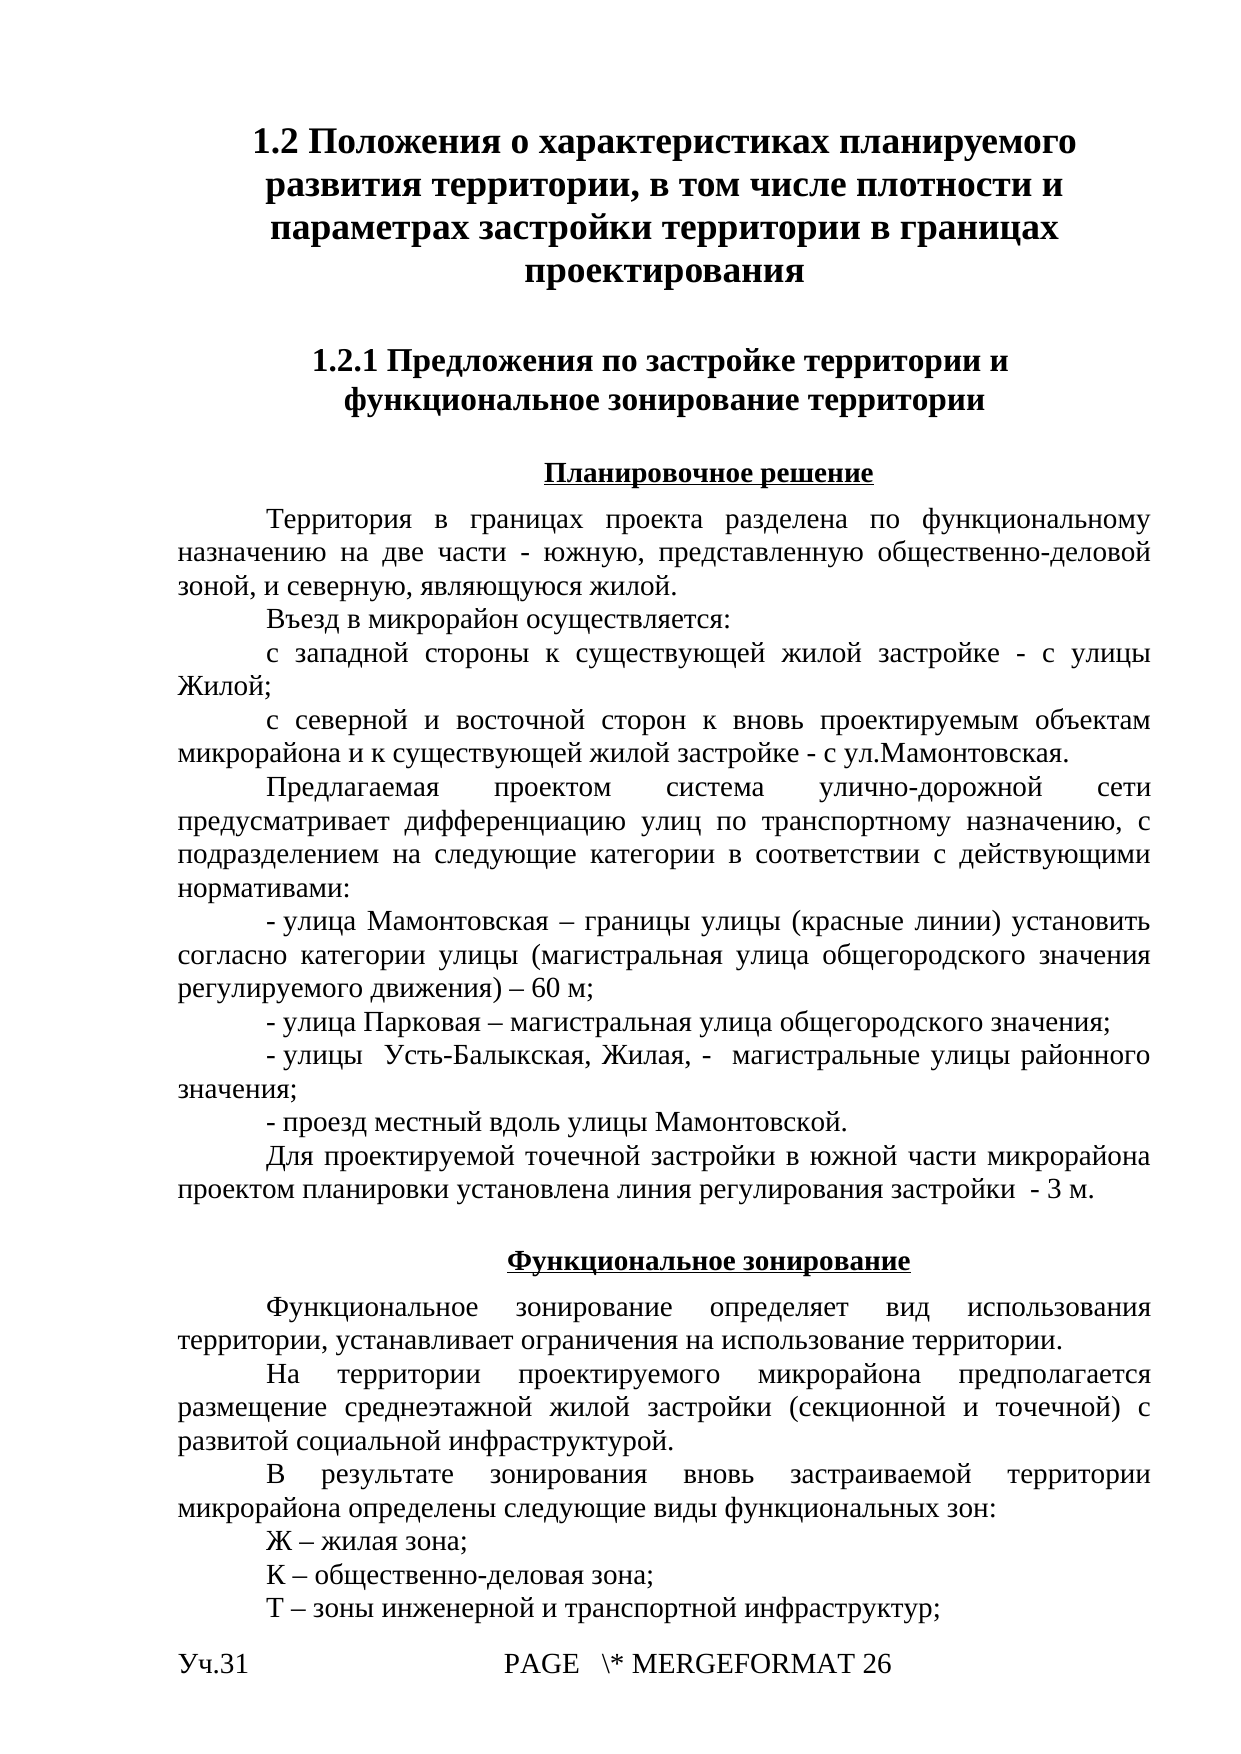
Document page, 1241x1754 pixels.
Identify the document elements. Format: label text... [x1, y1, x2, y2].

text Планировочное решение [177, 455, 1152, 488]
text Функциональное зонирование [177, 1243, 1152, 1276]
text Въезд в микрорайон осуществляется: [177, 601, 1152, 635]
text - улицы Усть-Балыкская, Жилая, - магистральные улицы районного значения; [177, 1037, 1152, 1104]
text - проезд местный вдоль улицы Мамонтовской. [177, 1104, 1152, 1138]
subtitle 1.2 Положения о характеристиках планируемого развития территории, в том числе плотности и параметрах застройки территории в границах проектирования [177, 118, 1152, 291]
text Для проектируемой точечной застройки в южной части микрорайона проектом планировки установлена линия регулирования застройки - 3 м. [177, 1138, 1152, 1205]
text Т – зоны инженерной и транспортной инфраструктур; [177, 1591, 1152, 1624]
text с западной стороны к существующей жилой застройке - с улицы Жилой; [177, 635, 1152, 702]
text Ж – жилая зона; [177, 1523, 1152, 1557]
text - улица Мамонтовская – границы улицы (красные линии) установить согласно категории улицы (магистральная улица общегородского значения регулируемого движения) – 60 м; [177, 903, 1152, 1004]
text На территории проектируемого микрорайона предполагается размещение среднеэтажной жилой застройки (секционной и точечной) с развитой социальной инфраструктурой. [177, 1356, 1152, 1456]
text К – общественно-деловая зона; [177, 1557, 1152, 1591]
text Предлагаемая проектом система улично-дорожной сети предусматривает дифференциацию улиц по транспортному назначению, с подразделением на следующие категории в соответствии с действующими нормативами: [177, 769, 1152, 903]
subtitle 1.2.1 Предложения по застройке территории и функциональное зонирование территории [177, 341, 1152, 417]
text Функциональное зонирование определяет вид использования территории, устанавливает ограничения на использование территории. [177, 1289, 1152, 1356]
text с северной и восточной сторон к вновь проектируемым объектам микрорайона и к существующей жилой застройке - с ул.Мамонтовская. [177, 702, 1152, 769]
text Территория в границах проекта разделена по функциональному назначению на две части - южную, представленную общественно-деловой зоной, и северную, являющуюся жилой. [177, 501, 1152, 601]
text В результате зонирования вновь застраиваемой территории микрорайона определены следующие виды функциональных зон: [177, 1456, 1152, 1523]
text - улица Парковая – магистральная улица общегородского значения; [177, 1004, 1152, 1037]
